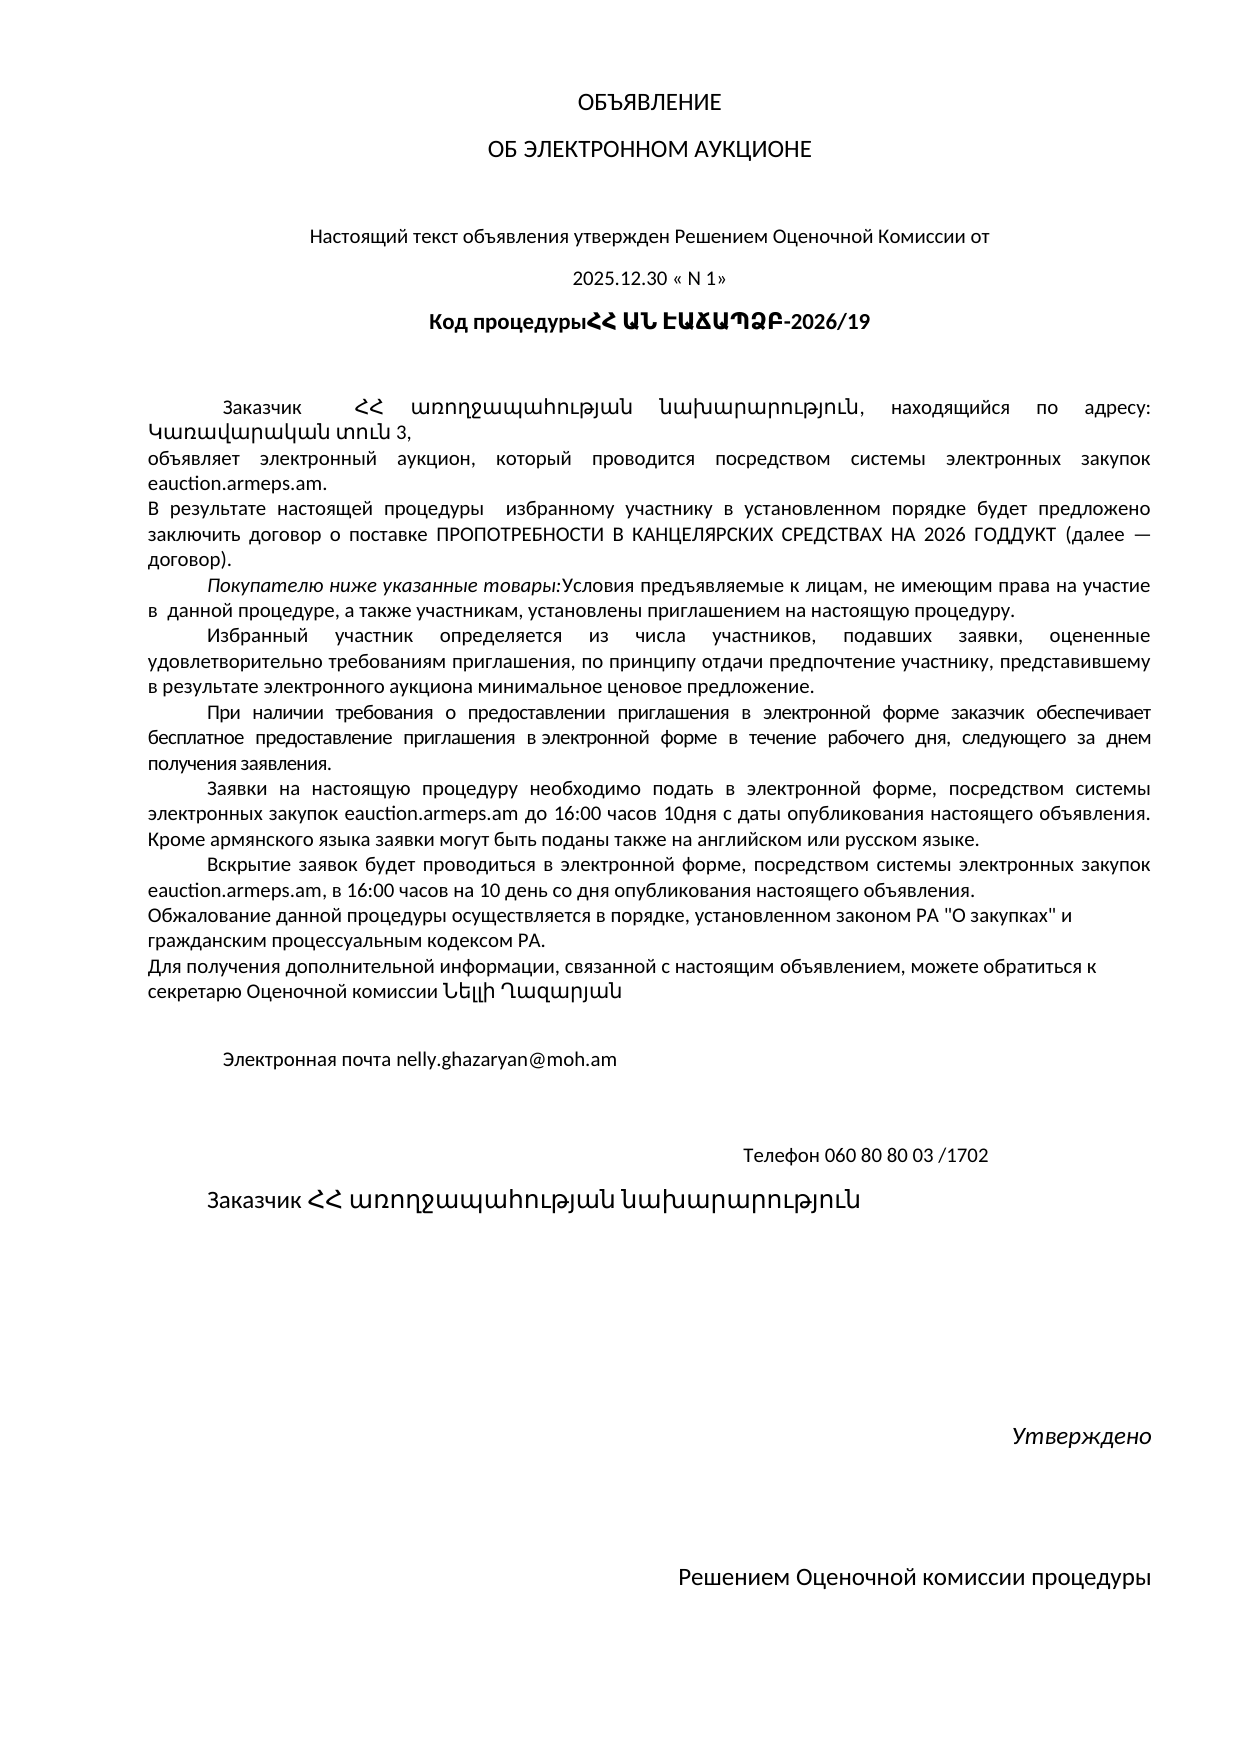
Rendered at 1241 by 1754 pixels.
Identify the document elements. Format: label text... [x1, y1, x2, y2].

text Решением Оценочной комиссии процедуры [148, 1561, 1152, 1592]
text Заявки на настоящую процедуру необходимо подать в электронной форме, посредством системы электронных закупок eauction.armeps.am до 16:00 часов 10дня с даты опубликования настоящего объявления. Кроме армянского языка заявки могут быть поданы также на английском или русском языке. [148, 775, 1152, 851]
text Заказчик ՀՀ առողջապահության նախարարություն [148, 1184, 1152, 1214]
text ОБЪЯВЛЕНИЕ [148, 86, 1152, 117]
text ОБ ЭЛЕКТРОННОМ АУКЦИОНЕ [148, 134, 1152, 164]
text Код процедурыՀՀ ԱՆ ԷԱՃԱՊՁԲ-2026/19 [148, 307, 1152, 335]
text Настоящий текст объявления утвержден Решением Оценочной Комиссии от [148, 223, 1152, 248]
text Утверждено [148, 1420, 1152, 1450]
text объявляет электронный аукцион, который проводится посредством системы электронных закупок eauction.armeps.am. [148, 445, 1152, 496]
text Для получения дополнительной информации, связанной с настоящим объявлением, можете обратиться к секретарю Оценочной комиссии Նելլի Ղազարյան [148, 953, 1152, 1004]
text Вскрытие заявок будет проводиться в электронной форме, посредством системы электронных закупок eauction.armeps.am, в 16:00 часов на 10 день со дня опубликования настоящего объявления. [148, 851, 1152, 902]
text Телефон 060 80 80 03 /1702 [325, 1088, 1152, 1167]
text Заказчик ՀՀ առողջապահության նախարարություն, находящийся по адресу: Կառավարական տուն 3, [148, 394, 1152, 445]
text В результате настоящей процедуры избранному участнику в установленном порядке будет предложено заключить договор о поставке ПРОПОТРЕБНОСТИ В КАНЦЕЛЯРСКИХ СРЕДСТВАХ НА 2026 ГОДДУКТ (далее — договор). [148, 496, 1152, 572]
text Обжалование данной процедуры осуществляется в порядке, установленном законом РА "О закупках" и гражданским процессуальным кодексом РА. [148, 902, 1152, 953]
text При наличии требования о предоставлении приглашения в электронной форме заказчик обеспечивает бесплатное предоставление приглашения в электронной форме в течение рабочего дня, следующего за днем получения заявления. [148, 699, 1152, 775]
text Избранный участник определяется из числа участников, подавших заявки, оцененные удовлетворительно требованиям приглашения, по принципу отдачи предпочтение участнику, представившему в результате электронного аукциона минимальное ценовое предложение. [148, 623, 1152, 699]
text 2025.12.30 « N 1» [148, 265, 1152, 290]
text Электронная почта nelly.ghazaryan@moh.am [148, 1046, 1152, 1071]
text Покупателю ниже указанные товары:Условия предъявляемые к лицам, не имеющим права на участие в данной процедуре, а также участникам, установлены приглашением на настоящую процедуру. [148, 572, 1152, 623]
